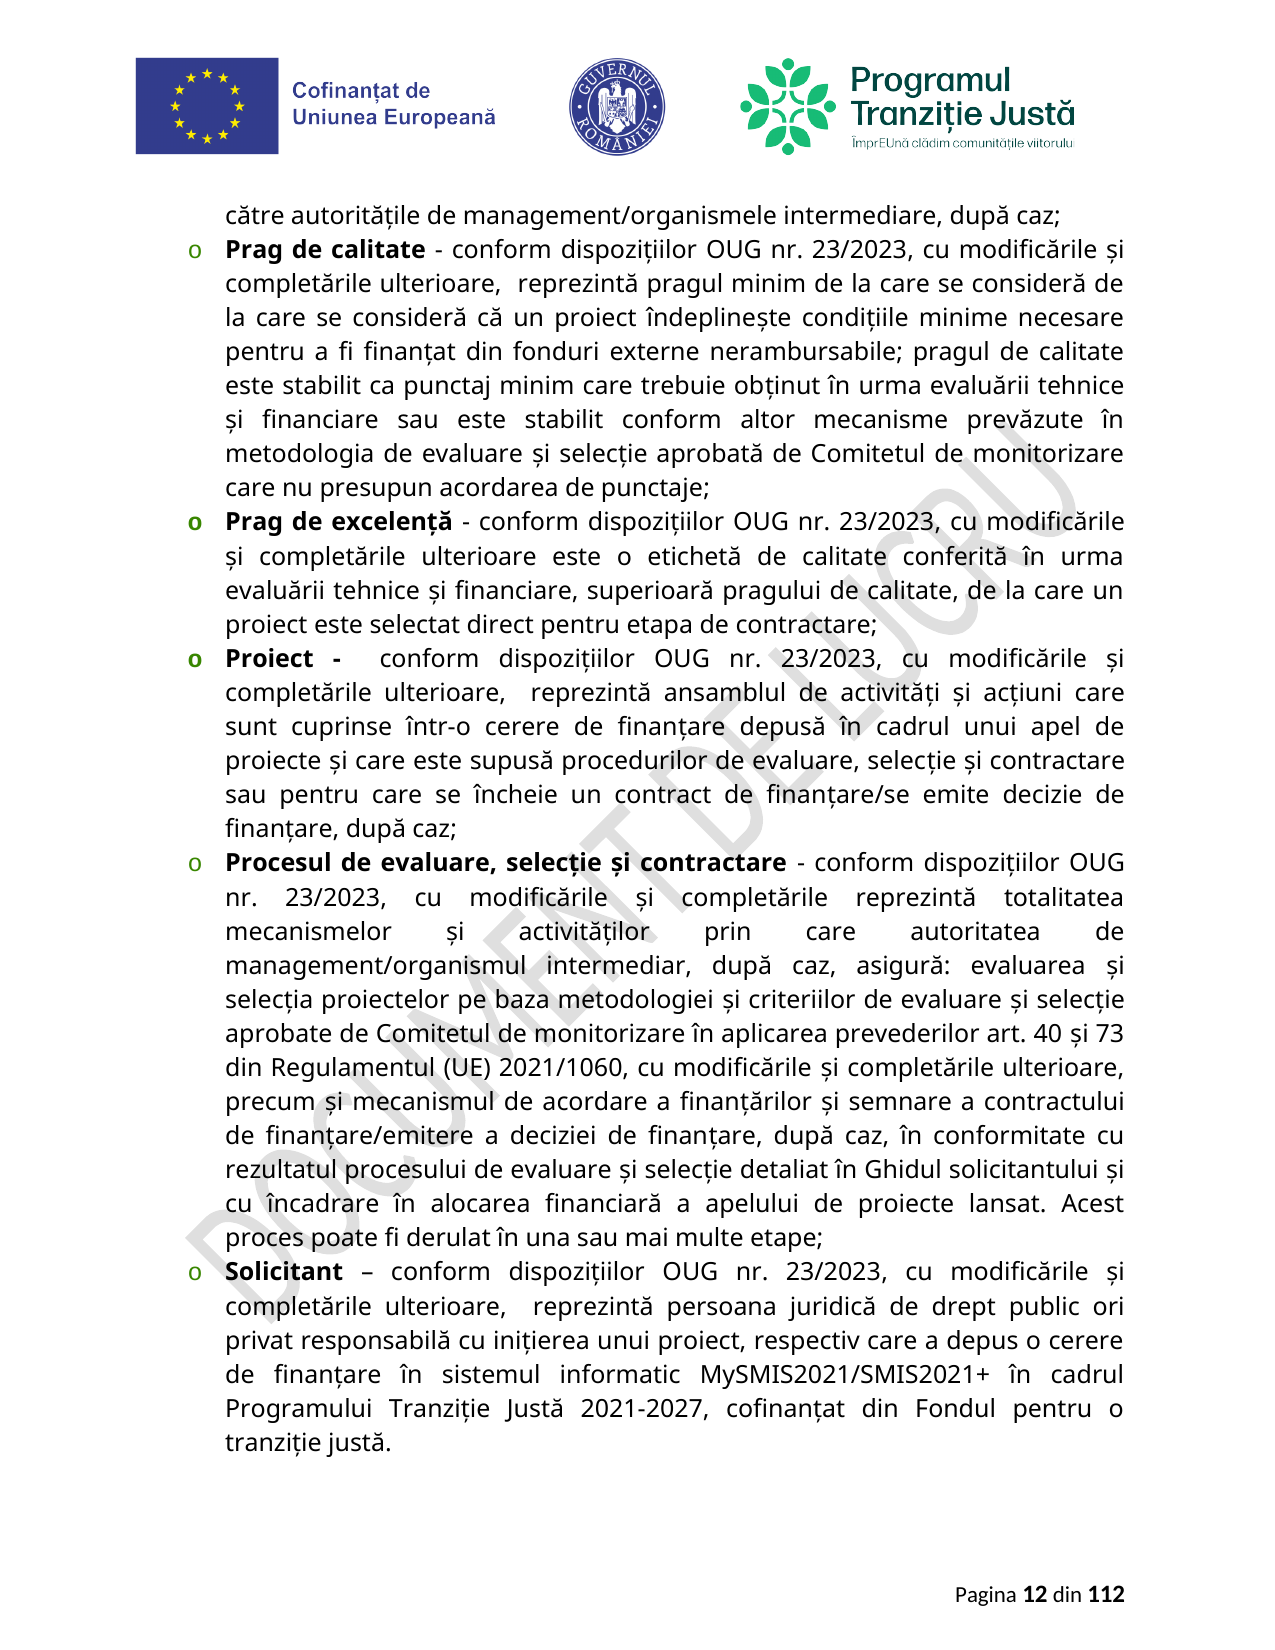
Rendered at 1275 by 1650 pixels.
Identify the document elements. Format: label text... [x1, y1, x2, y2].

list Procesul de evaluare, selecție și contractare - conform dispozițiilor OUG nr. 23/2023, cu modificările și completările reprezintă totalitatea mecanismelor şi activităţilor prin care autoritatea de management/organismul intermediar, după caz, asigură: evaluarea şi selecţia proiectelor pe baza metodologiei şi criteriilor de evaluare şi selecţie aprobate de Comitetul de monitorizare în aplicarea prevederilor art. 40 şi 73 din Regulamentul (UE) 2021/1060, cu modificările şi completările ulterioare, precum şi mecanismul de acordare a finanţărilor şi semnare a contractului de finanţare/emitere a deciziei de finanţare, după caz, în conformitate cu rezultatul procesului de evaluare şi selecţie detaliat în Ghidul solicitantului şi cu încadrare în alocarea financiară a apelului de proiecte lansat. Acest proces poate fi derulat în una sau mai multe etape; [187, 845, 1125, 1254]
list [187, 197, 1125, 231]
list Solicitant – conform dispozițiilor OUG nr. 23/2023, cu modificările și completările ulterioare, reprezintă persoana juridică de drept public ori privat responsabilă cu iniţierea unui proiect, respectiv care a depus o cerere de finanţare în sistemul informatic MySMIS2021/SMIS2021+ în cadrul Programului Tranziție Justă 2021-2027, cofinanțat din Fondul pentru o tranziție justă. [187, 1254, 1125, 1459]
list Proiect - conform dispozițiilor OUG nr. 23/2023, cu modificările și completările ulterioare, reprezintă ansamblul de activităţi şi acţiuni care sunt cuprinse într-o cerere de finanţare depusă în cadrul unui apel de proiecte şi care este supusă procedurilor de evaluare, selecţie şi contractare sau pentru care se încheie un contract de finanţare/se emite decizie de finanţare, după caz; [187, 641, 1125, 845]
list Prag de excelență - conform dispozițiilor OUG nr. 23/2023, cu modificările și completările ulterioare este o etichetă de calitate conferită în urma evaluării tehnice și financiare, superioară pragului de calitate, de la care un proiect este selectat direct pentru etapa de contractare; [187, 504, 1125, 641]
list Prag de calitate - conform dispozițiilor OUG nr. 23/2023, cu modificările și completările ulterioare, reprezintă pragul minim de la care se consideră de la care se consideră că un proiect îndeplineşte condiţiile minime necesare pentru a fi finanţat din fonduri externe nerambursabile; pragul de calitate este stabilit ca punctaj minim care trebuie obţinut în urma evaluării tehnice şi financiare sau este stabilit conform altor mecanisme prevăzute în metodologia de evaluare şi selecţie aprobată de Comitetul de monitorizare care nu presupun acordarea de punctaje; [187, 231, 1125, 504]
